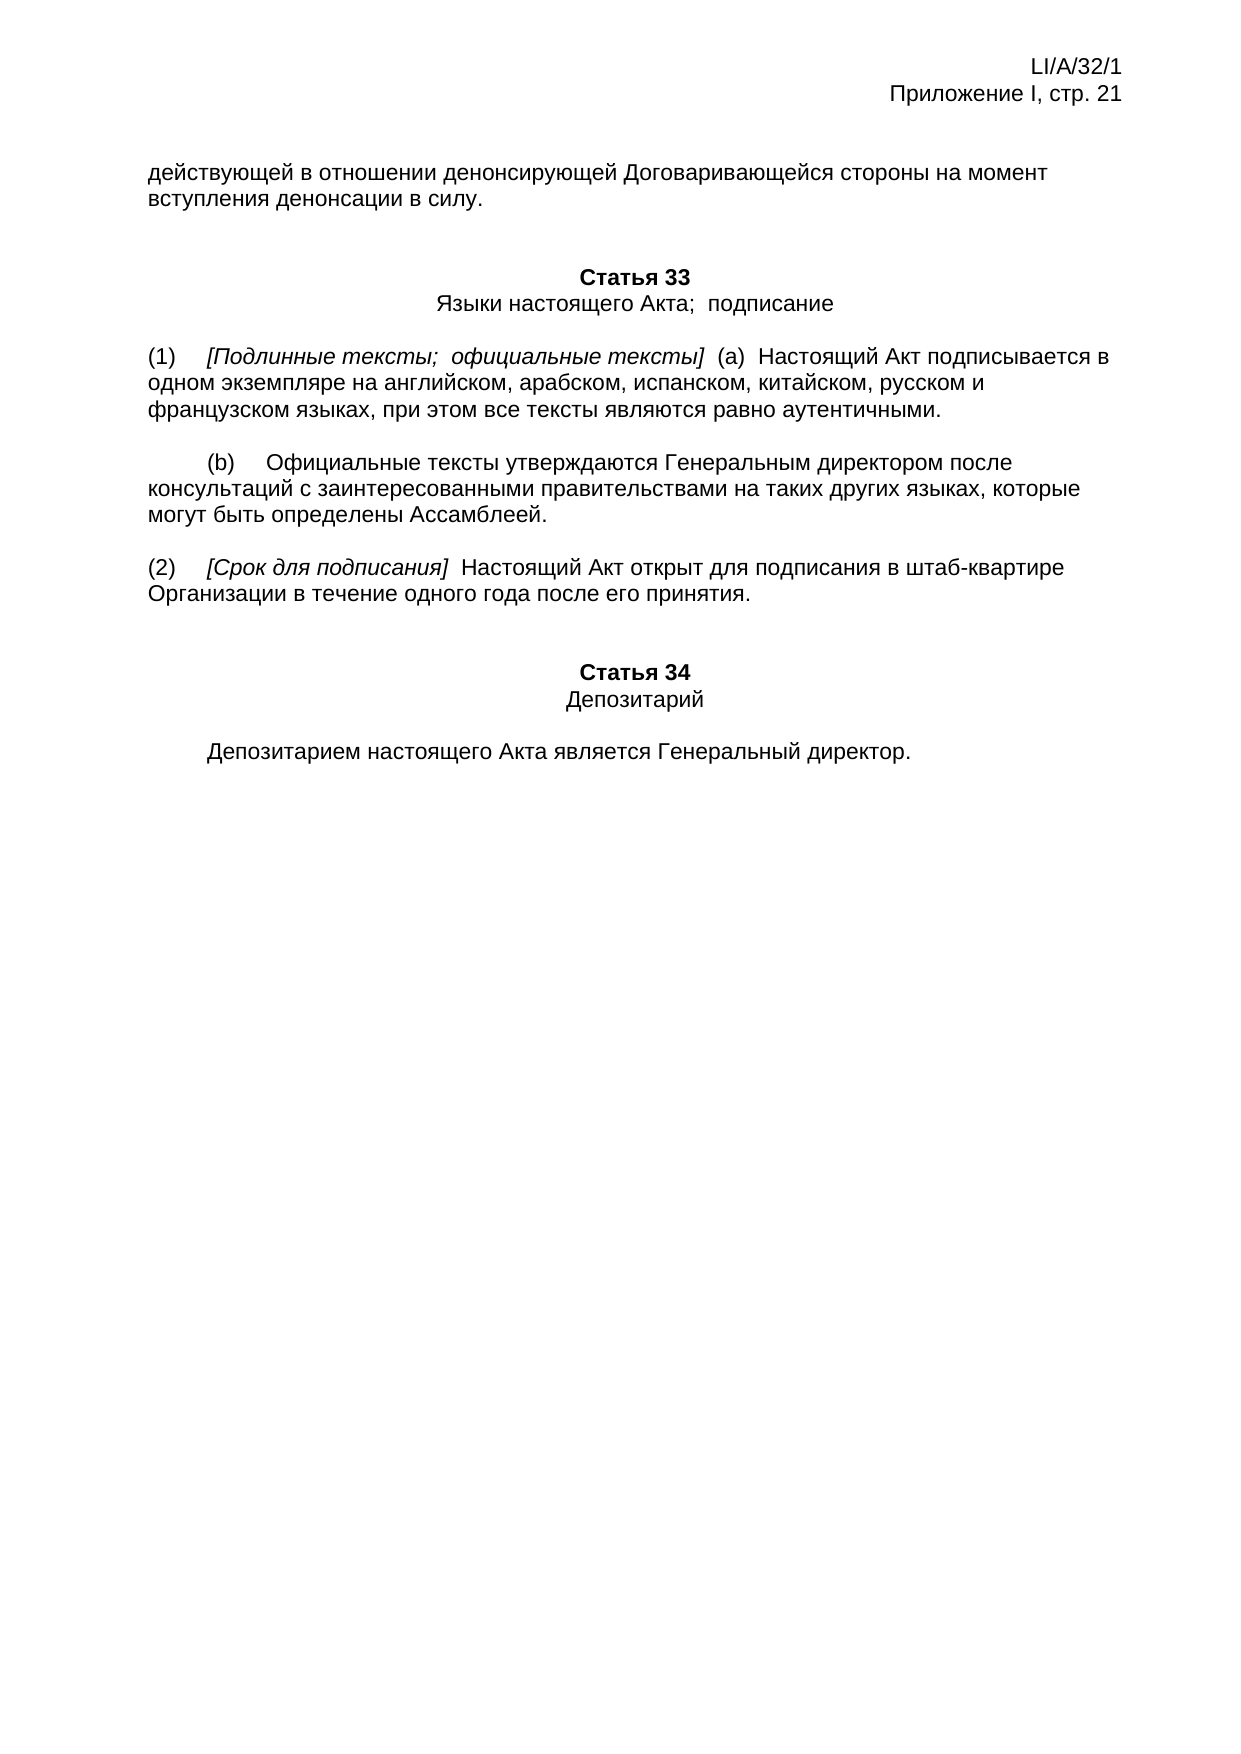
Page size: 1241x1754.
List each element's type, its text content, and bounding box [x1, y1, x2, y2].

text Языки настоящего Акта; подписание [148, 290, 1122, 317]
text (2) [Срок для подписания] Настоящий Акт открыт для подписания в штаб-квартире Организации в течение одного года после его принятия. [148, 554, 1122, 607]
text Статья 33 [148, 264, 1122, 290]
text Статья 34 [148, 659, 1122, 686]
text Депозитарий [148, 686, 1122, 712]
text Депозитарием настоящего Акта является Генеральный директор. [148, 738, 1122, 765]
text (1) [Подлинные тексты; официальные тексты] (a) Настоящий Акт подписывается в одном экземпляре на английском, арабском, испанском, китайском, русском и французском языках, при этом все тексты являются равно аутентичными. [148, 343, 1122, 422]
text (b) Официальные тексты утверждаются Генеральным директором после консультаций с заинтересованными правительствами на таких других языках, которые могут быть определены Ассамблеей. [148, 448, 1122, 527]
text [148, 158, 1122, 211]
